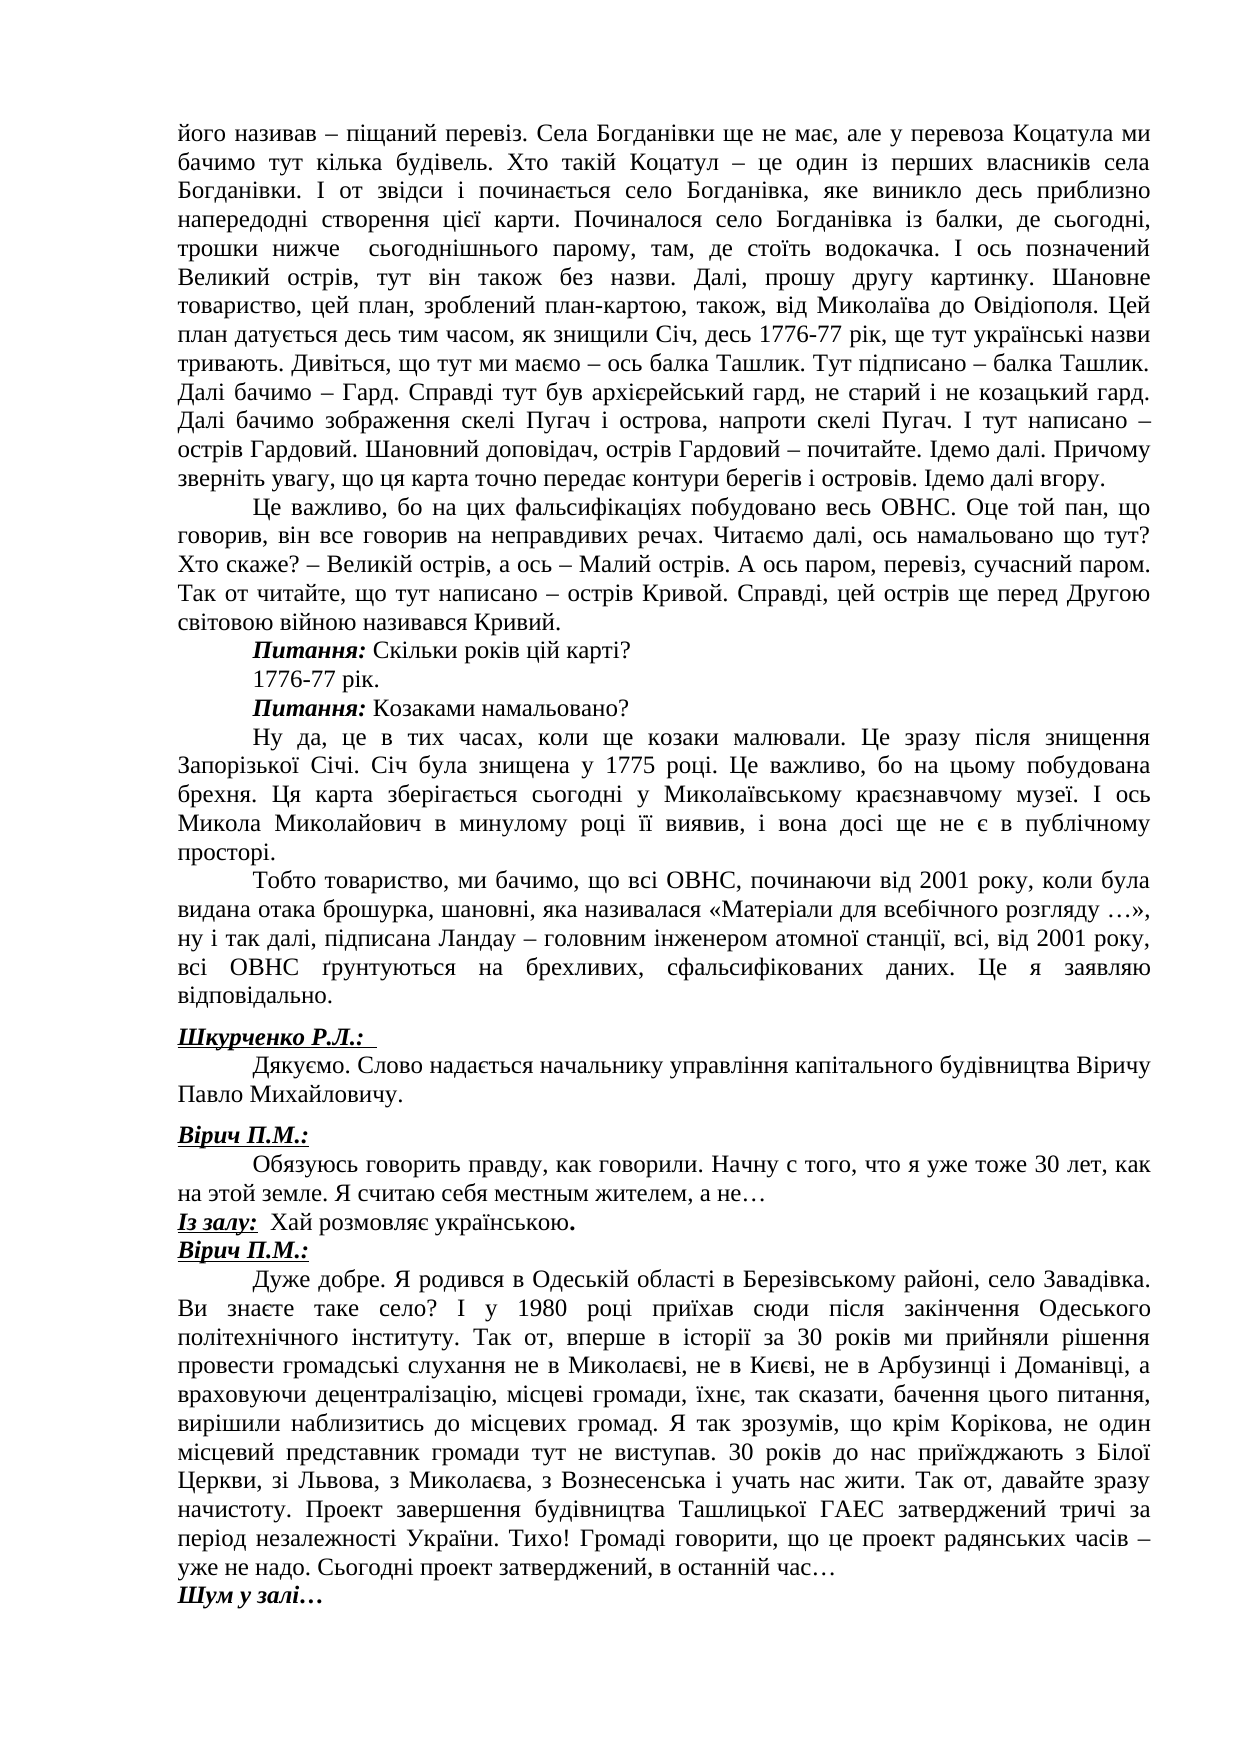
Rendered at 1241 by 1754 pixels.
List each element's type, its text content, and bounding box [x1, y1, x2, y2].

text Дуже добре. Я родився в Одеській області в Березівському районі, село Завадівка. Ви знаєте таке село? І у 1980 році приїхав сюди після закінчення Одеського політехнічного інституту. Так от, вперше в історії за 30 років ми прийняли рішення провести громадські слухання не в Миколаєві, не в Києві, не в Арбузинці і Доманівці, а враховуючи децентралізацію, місцеві громади, їхнє, так сказати, бачення цього питання, вирішили наблизитись до місцевих громад. Я так зрозумів, що крім Корікова, не один місцевий представник громади тут не виступав. 30 років до нас приїжджають з Білої Церкви, зі Львова, з Миколаєва, з Вознесенська і учать нас жити. Так от, давайте зразу начистоту. Проект завершення будівництва Ташлицької ГАЕС затверджений тричі за період незалежності України. Тихо! Громаді говорити, що це проект радянських часів – уже не надо. Сьогодні проект затверджений, в останній час… [177, 1264, 1152, 1581]
text Це важливо, бо на цих фальсифікаціях побудовано весь ОВНС. Оце той пан, що говорив, він все говорив на неправдивих речах. Читаємо далі, ось намальовано що тут? Хто скаже? – Великій острів, а ось – Малий острів. А ось паром, перевіз, сучасний паром. Так от читайте, що тут написано – острів Кривой. Справді, цей острів ще перед Другою світовою війною називався Кривий. [177, 492, 1152, 636]
text Ну да, це в тих часах, коли ще козаки малювали. Це зразу після знищення Запорізької Січі. Січ була знищена у 1775 році. Це важливо, бо на цьому побудована брехня. Ця карта зберігається сьогодні у Миколаївському краєзнавчому музеї. І ось Микола Миколайович в минулому році її виявив, і вона досі ще не є в публічному просторі. [177, 722, 1152, 866]
text Питання: Козаками намальовано? [177, 693, 1152, 722]
text Обязуюсь говорить правду, как говорили. Начну с того, что я уже тоже 30 лет, как на этой земле. Я считаю себя местным жителем, а не… [177, 1149, 1152, 1207]
text Вірич П.М.: [177, 1121, 1152, 1149]
text Шум у залі… [177, 1581, 1152, 1609]
text Питання: Скільки років цій карті? [177, 636, 1152, 664]
text Із залу: Хай розмовляє українською. [177, 1207, 1152, 1236]
text Дякуємо. Слово надається начальнику управління капітального будівництва Віричу Павло Михайловичу. [177, 1051, 1152, 1108]
text Шкурченко Р.Л.: [177, 1022, 1152, 1051]
text Тобто товариство, ми бачимо, що всі ОВНС, починаючи від 2001 року, коли була видана отака брошурка, шановні, яка називалася «Матеріали для всебічного розгляду …», ну і так далі, підписана Ландау – головним інженером атомної станції, всі, від 2001 року, всі ОВНС ґрунтуються на брехливих, сфальсифікованих даних. Це я заявляю відповідально. [177, 866, 1152, 1009]
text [177, 118, 1152, 492]
text Вірич П.М.: [177, 1236, 1152, 1264]
text 1776-77 рік. [177, 664, 1152, 693]
